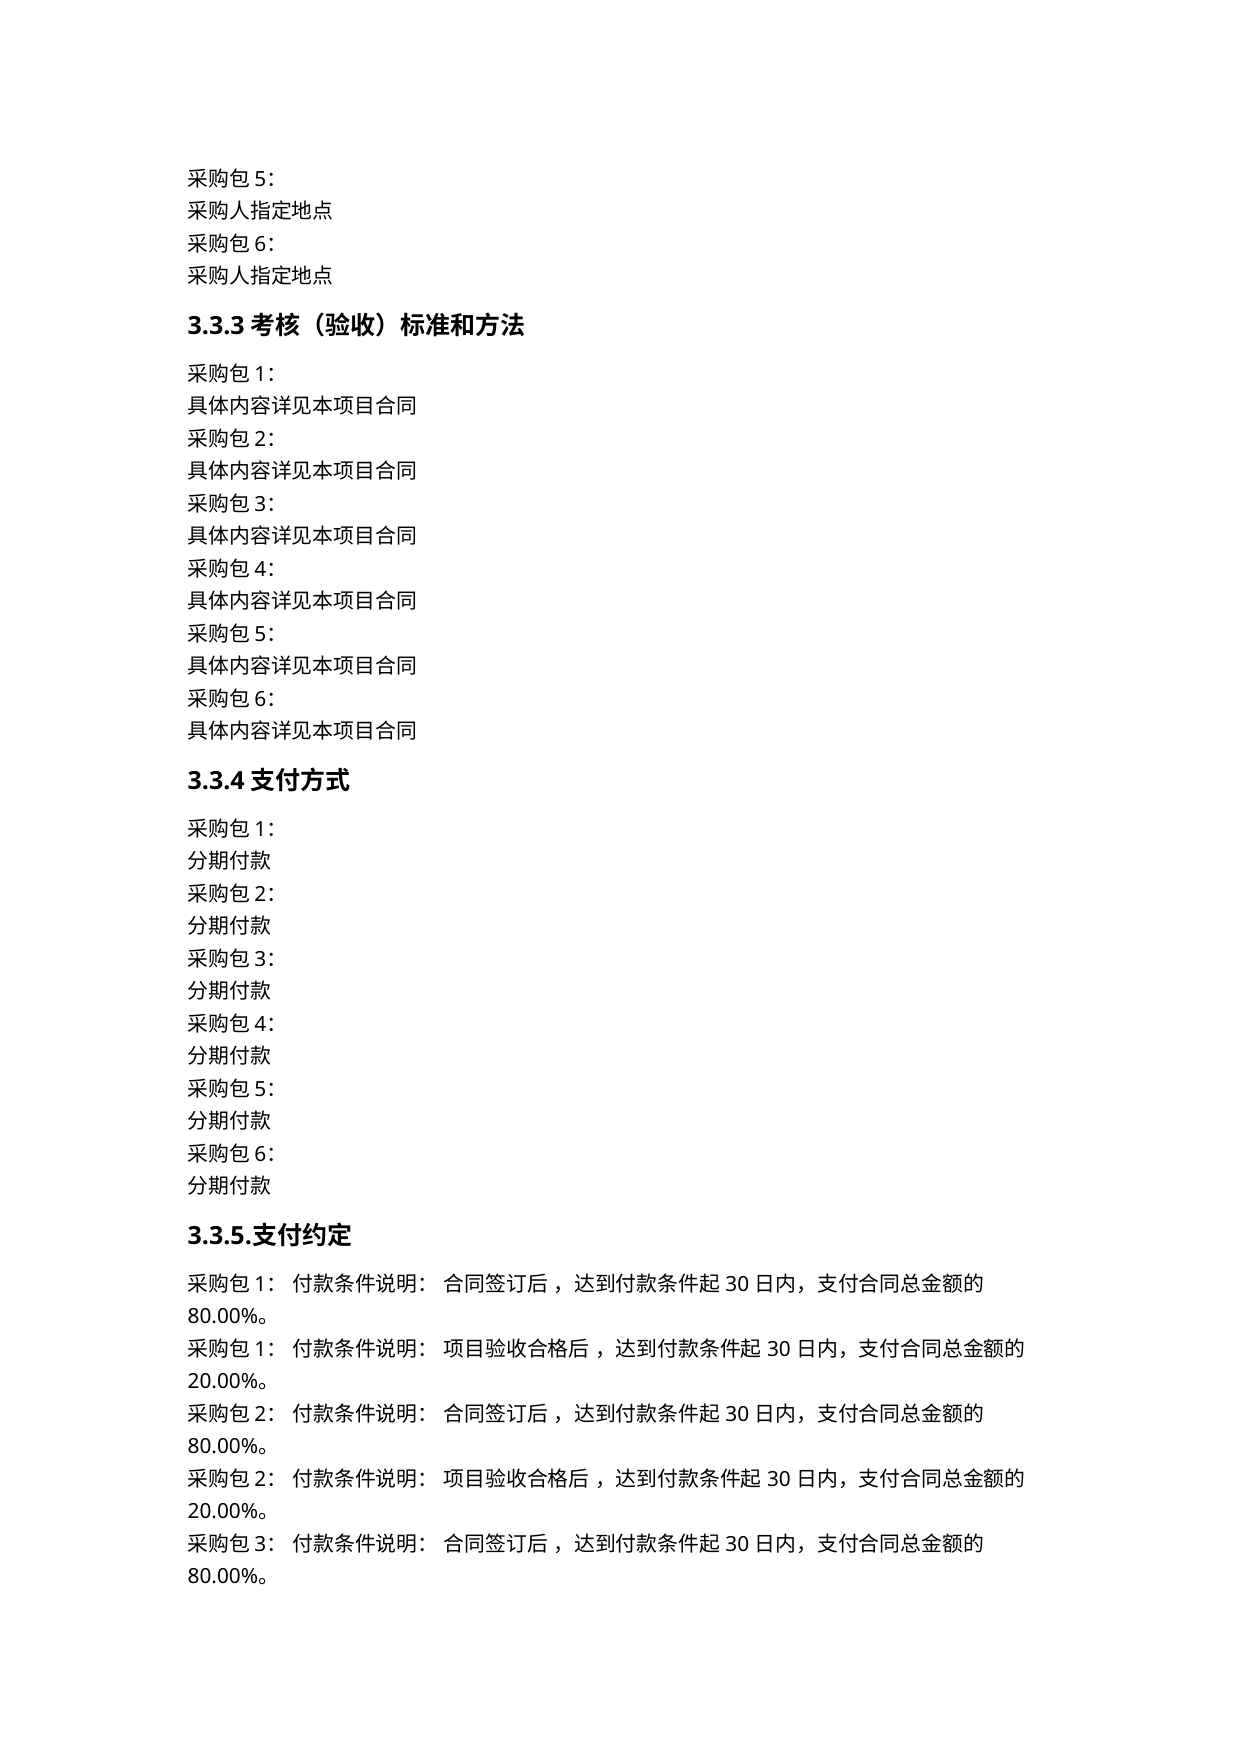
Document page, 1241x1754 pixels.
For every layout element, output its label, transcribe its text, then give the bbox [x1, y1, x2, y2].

text 分期付款 [187, 1104, 1053, 1137]
text 采购包3： [187, 942, 1053, 974]
text 采购包5： [187, 162, 1053, 194]
text 采购包4： [187, 552, 1053, 584]
text 采购包6： [187, 1137, 1053, 1169]
text 采购人指定地点 [187, 194, 1053, 227]
text 分期付款 [187, 1169, 1053, 1202]
text 采购包1： 付款条件说明： 项目验收合格后 ，达到付款条件起 30 日内，支付合同总金额的 20.00%。 [187, 1332, 1053, 1397]
text 采购包6： [187, 227, 1053, 259]
text 分期付款 [187, 1039, 1053, 1072]
text 分期付款 [187, 844, 1053, 877]
text 具体内容详见本项目合同 [187, 454, 1053, 487]
text 具体内容详见本项目合同 [187, 389, 1053, 422]
text 3.3.4支付方式 [187, 747, 1053, 812]
text 分期付款 [187, 974, 1053, 1007]
text 采购包6： [187, 682, 1053, 714]
text 采购包3： [187, 487, 1053, 519]
text 采购包2： [187, 422, 1053, 454]
text 采购包3： 付款条件说明： 合同签订后 ，达到付款条件起 30 日内，支付合同总金额的 80.00%。 [187, 1527, 1053, 1592]
text 采购包1： 付款条件说明： 合同签订后 ，达到付款条件起 30 日内，支付合同总金额的 80.00%。 [187, 1267, 1053, 1332]
text 采购包5： [187, 617, 1053, 649]
text 具体内容详见本项目合同 [187, 584, 1053, 617]
text 采购包1： [187, 357, 1053, 389]
text 采购包2： 付款条件说明： 合同签订后 ，达到付款条件起 30 日内，支付合同总金额的 80.00%。 [187, 1397, 1053, 1462]
text 采购包2： [187, 877, 1053, 909]
text 具体内容详见本项目合同 [187, 519, 1053, 552]
text 分期付款 [187, 909, 1053, 942]
text 具体内容详见本项目合同 [187, 649, 1053, 682]
text 采购包2： 付款条件说明： 项目验收合格后 ，达到付款条件起 30 日内，支付合同总金额的 20.00%。 [187, 1462, 1053, 1527]
text 3.3.3考核（验收）标准和方法 [187, 292, 1053, 357]
text 采购包1： [187, 812, 1053, 844]
text 采购包4： [187, 1007, 1053, 1039]
text 采购包5： [187, 1072, 1053, 1104]
text 3.3.5.支付约定 [187, 1202, 1053, 1267]
text 采购人指定地点 [187, 259, 1053, 292]
text 具体内容详见本项目合同 [187, 714, 1053, 747]
